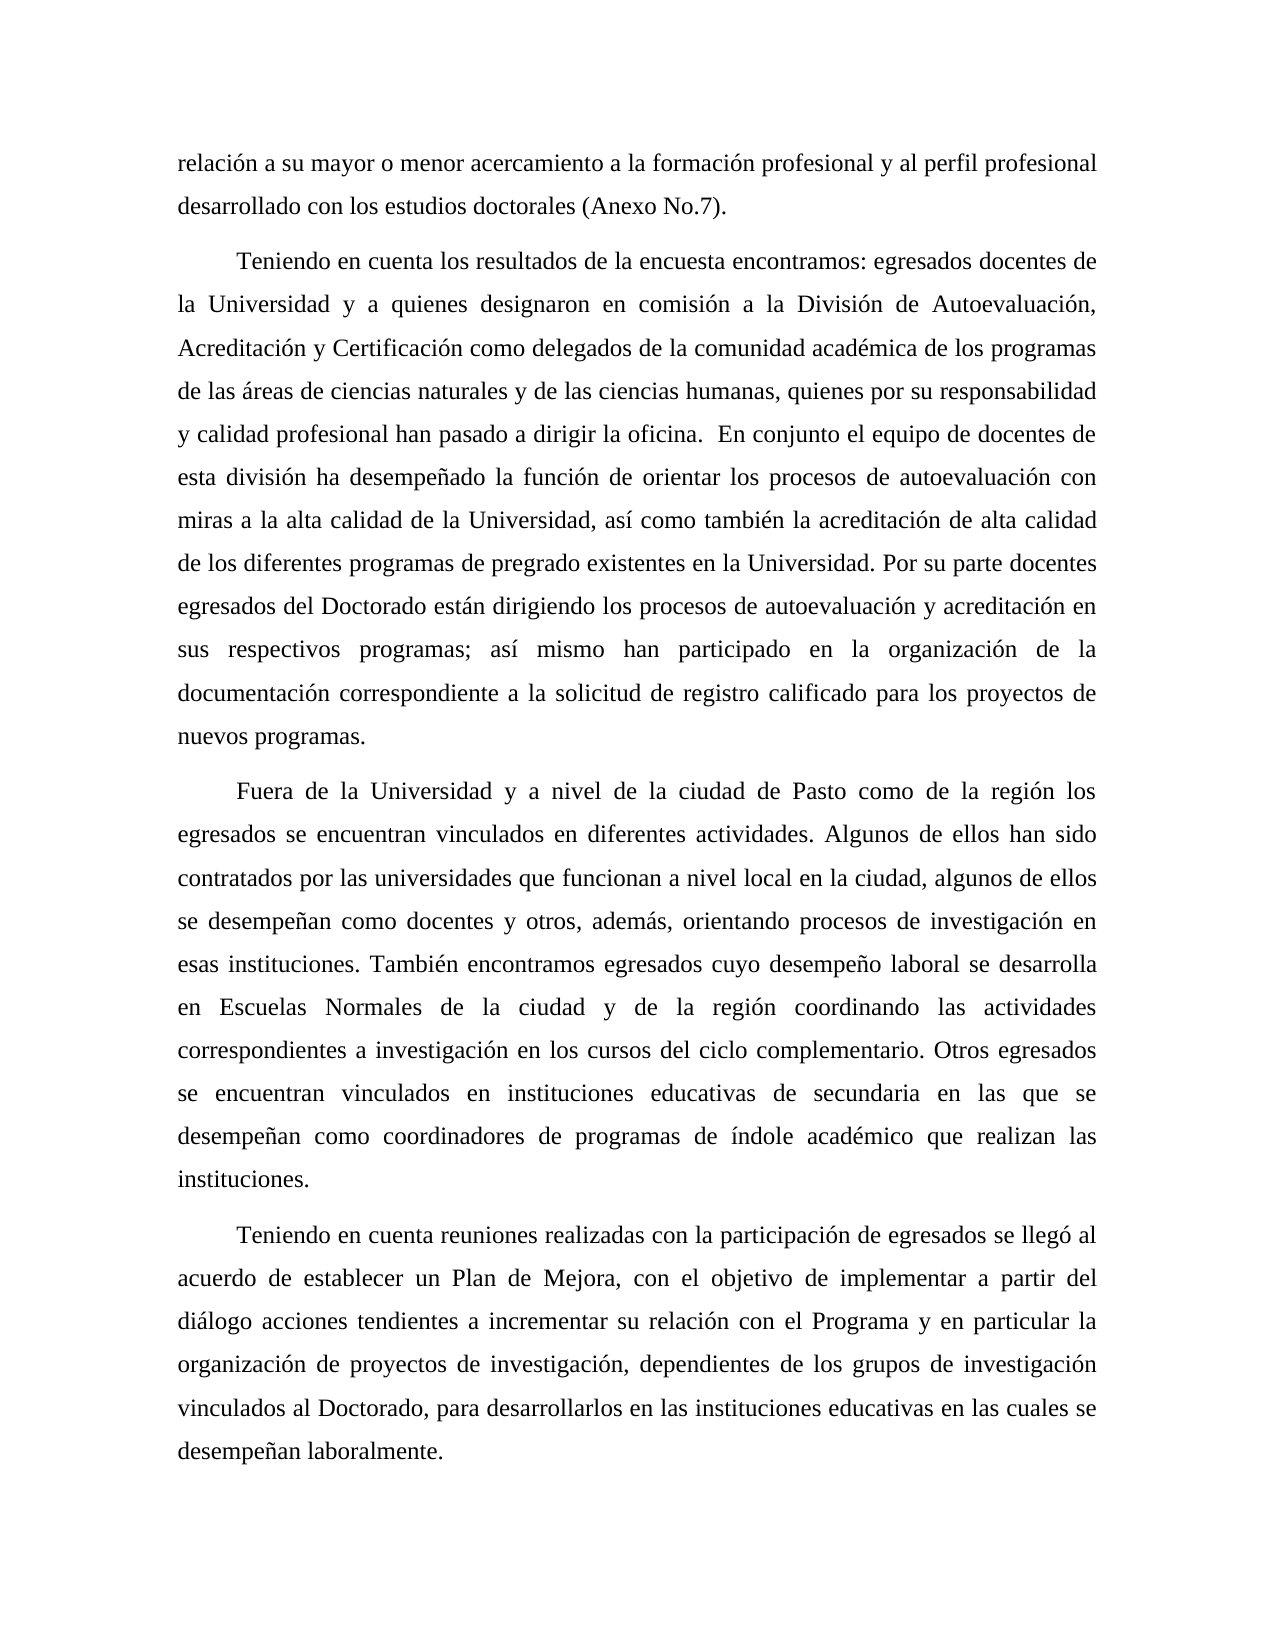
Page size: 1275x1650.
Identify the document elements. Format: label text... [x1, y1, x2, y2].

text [177, 148, 1098, 219]
text Fuera de la Universidad y a nivel de la ciudad de Pasto como de la región los egresados se encuentran vinculados en diferentes actividades. Algunos de ellos han sido contratados por las universidades que funcionan a nivel local en la ciudad, algunos de ellos se desempeñan como docentes y otros, además, orientando procesos de investigación en esas instituciones. También encontramos egresados cuyo desempeño laboral se desarrolla en Escuelas Normales de la ciudad y de la región coordinando las actividades correspondientes a investigación en los cursos del ciclo complementario. Otros egresados se encuentran vinculados en instituciones educativas de secundaria en las que se desempeñan como coordinadores de programas de índole académico que realizan las instituciones. [177, 776, 1098, 1193]
text Teniendo en cuenta los resultados de la encuesta encontramos: egresados docentes de la Universidad y a quienes designaron en comisión a la División de Autoevaluación, Acreditación y Certificación como delegados de la comunidad académica de los programas de las áreas de ciencias naturales y de las ciencias humanas, quienes por su responsabilidad y calidad profesional han pasado a dirigir la oficina. En conjunto el equipo de docentes de esta división ha desempeñado la función de orientar los procesos de autoevaluación con miras a la alta calidad de la Universidad, así como también la acreditación de alta calidad de los diferentes programas de pregrado existentes en la Universidad. Por su parte docentes egresados del Doctorado están dirigiendo los procesos de autoevaluación y acreditación en sus respectivos programas; así mismo han participado en la organización de la documentación correspondiente a la solicitud de registro calificado para los proyectos de nuevos programas. [177, 246, 1098, 749]
text Teniendo en cuenta reuniones realizadas con la participación de egresados se llegó al acuerdo de establecer un Plan de Mejora, con el objetivo de implementar a partir del diálogo acciones tendientes a incrementar su relación con el Programa y en particular la organización de proyectos de investigación, dependientes de los grupos de investigación vinculados al Doctorado, para desarrollarlos en las instituciones educativas en las cuales se desempeñan laboralmente. [177, 1220, 1098, 1464]
